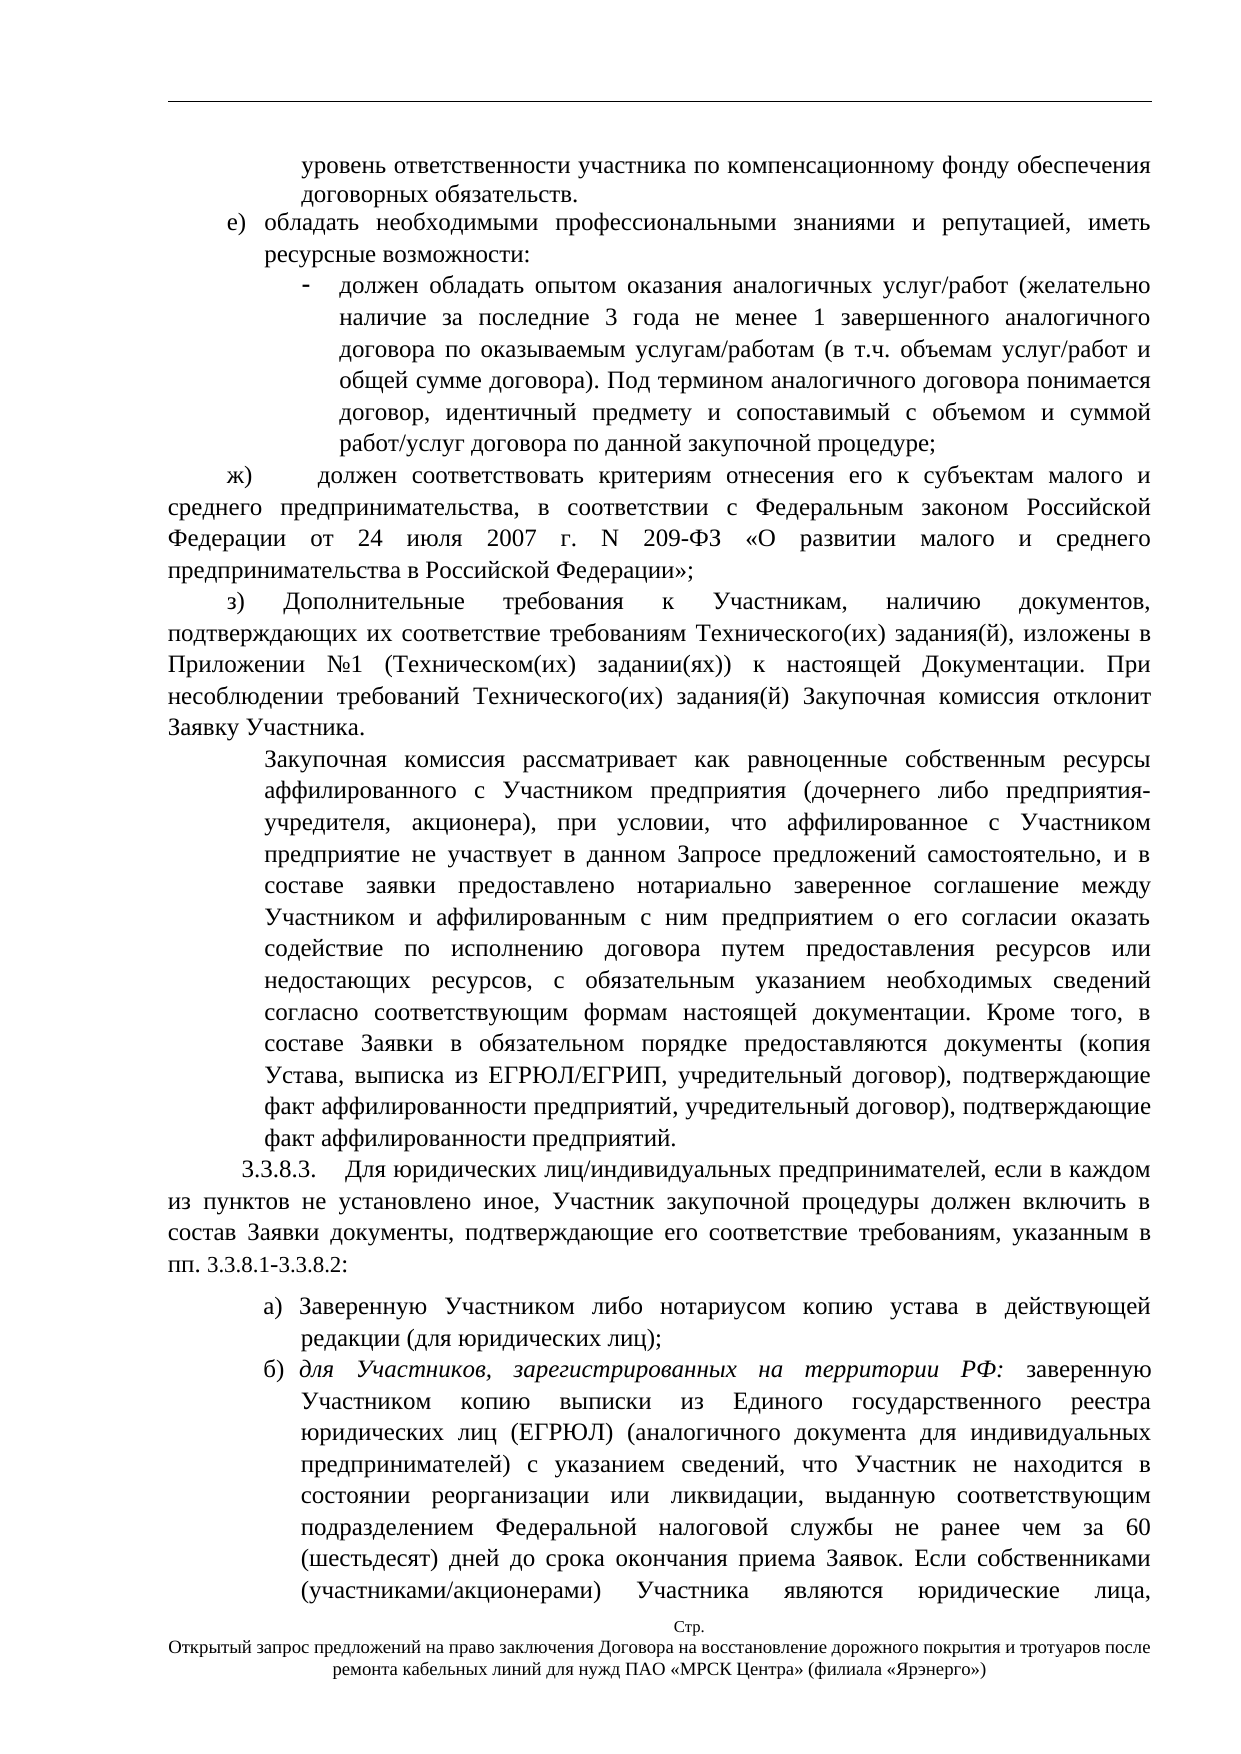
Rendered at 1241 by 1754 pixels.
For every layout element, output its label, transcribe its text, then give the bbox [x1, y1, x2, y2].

list обладать необходимыми профессиональными знаниями и репутацией, иметь ресурсные возможности: [227, 207, 1152, 268]
text ж) должен соответствовать критериям отнесения его к субъектам малого и среднего предпринимательства, в соответствии с Федеральным законом Российской Федерации от 24 июля 2007 г. N 209-ФЗ «О развитии малого и среднего предпринимательства в Российской Федерации»; [168, 460, 1152, 583]
text з) Дополнительные требования к Участникам, наличию документов, подтверждающих их соответствие требованиям Технического(их) задания(й), изложены в Приложении №1 (Техническом(их) задании(ях)) к настоящей Документации. При несоблюдении требований Технического(их) задания(й) Закупочная комиссия отклонит Заявку Участника. [168, 586, 1152, 741]
list Заверенную Участником либо нотариусом копию устава в действующей редакции (для юридических лиц); [263, 1291, 1152, 1351]
list Для юридических лиц/индивидуальных предпринимателей, если в каждом из пунктов не установлено иное, Участник закупочной процедуры должен включить в состав Заявки документы, подтверждающие его соответствие требованиям, указанным в пп. 3.3.8.1-3.3.8.2: [168, 1154, 1152, 1278]
text Закупочная комиссия рассматривает как равноценные собственным ресурсы аффилированного с Участником предприятия (дочернего либо предприятия-учредителя, акционера), при условии, что аффилированное с Участником предприятие не участвует в данном Запросе предложений самостоятельно, и в составе заявки предоставлено нотариально заверенное соглашение между Участником и аффилированным с ним предприятием о его согласии оказать содействие по исполнению договора путем предоставления ресурсов или недостающих ресурсов, с обязательным указанием необходимых сведений согласно соответствующим формам настоящей документации. Кроме того, в составе Заявки в обязательном порядке предоставляются документы (копия Устава, выписка из ЕГРЮЛ/ЕГРИП, учредительный договор), подтверждающие факт аффилированности предприятий, учредительный договор), подтверждающие факт аффилированности предприятий. [264, 744, 1152, 1152]
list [263, 1354, 1152, 1604]
list должен обладать опытом оказания аналогичных услуг/работ (желательно наличие за последние 3 года не менее 1 завершенного аналогичного договора по оказываемым услугам/работам (в т.ч. объемам услуг/работ и общей сумме договора). Под термином аналогичного договора понимается договор, идентичный предмету и сопоставимый с объемом и суммой работ/услуг договора по данной закупочной процедуре; [302, 271, 1152, 457]
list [286, 150, 1152, 207]
